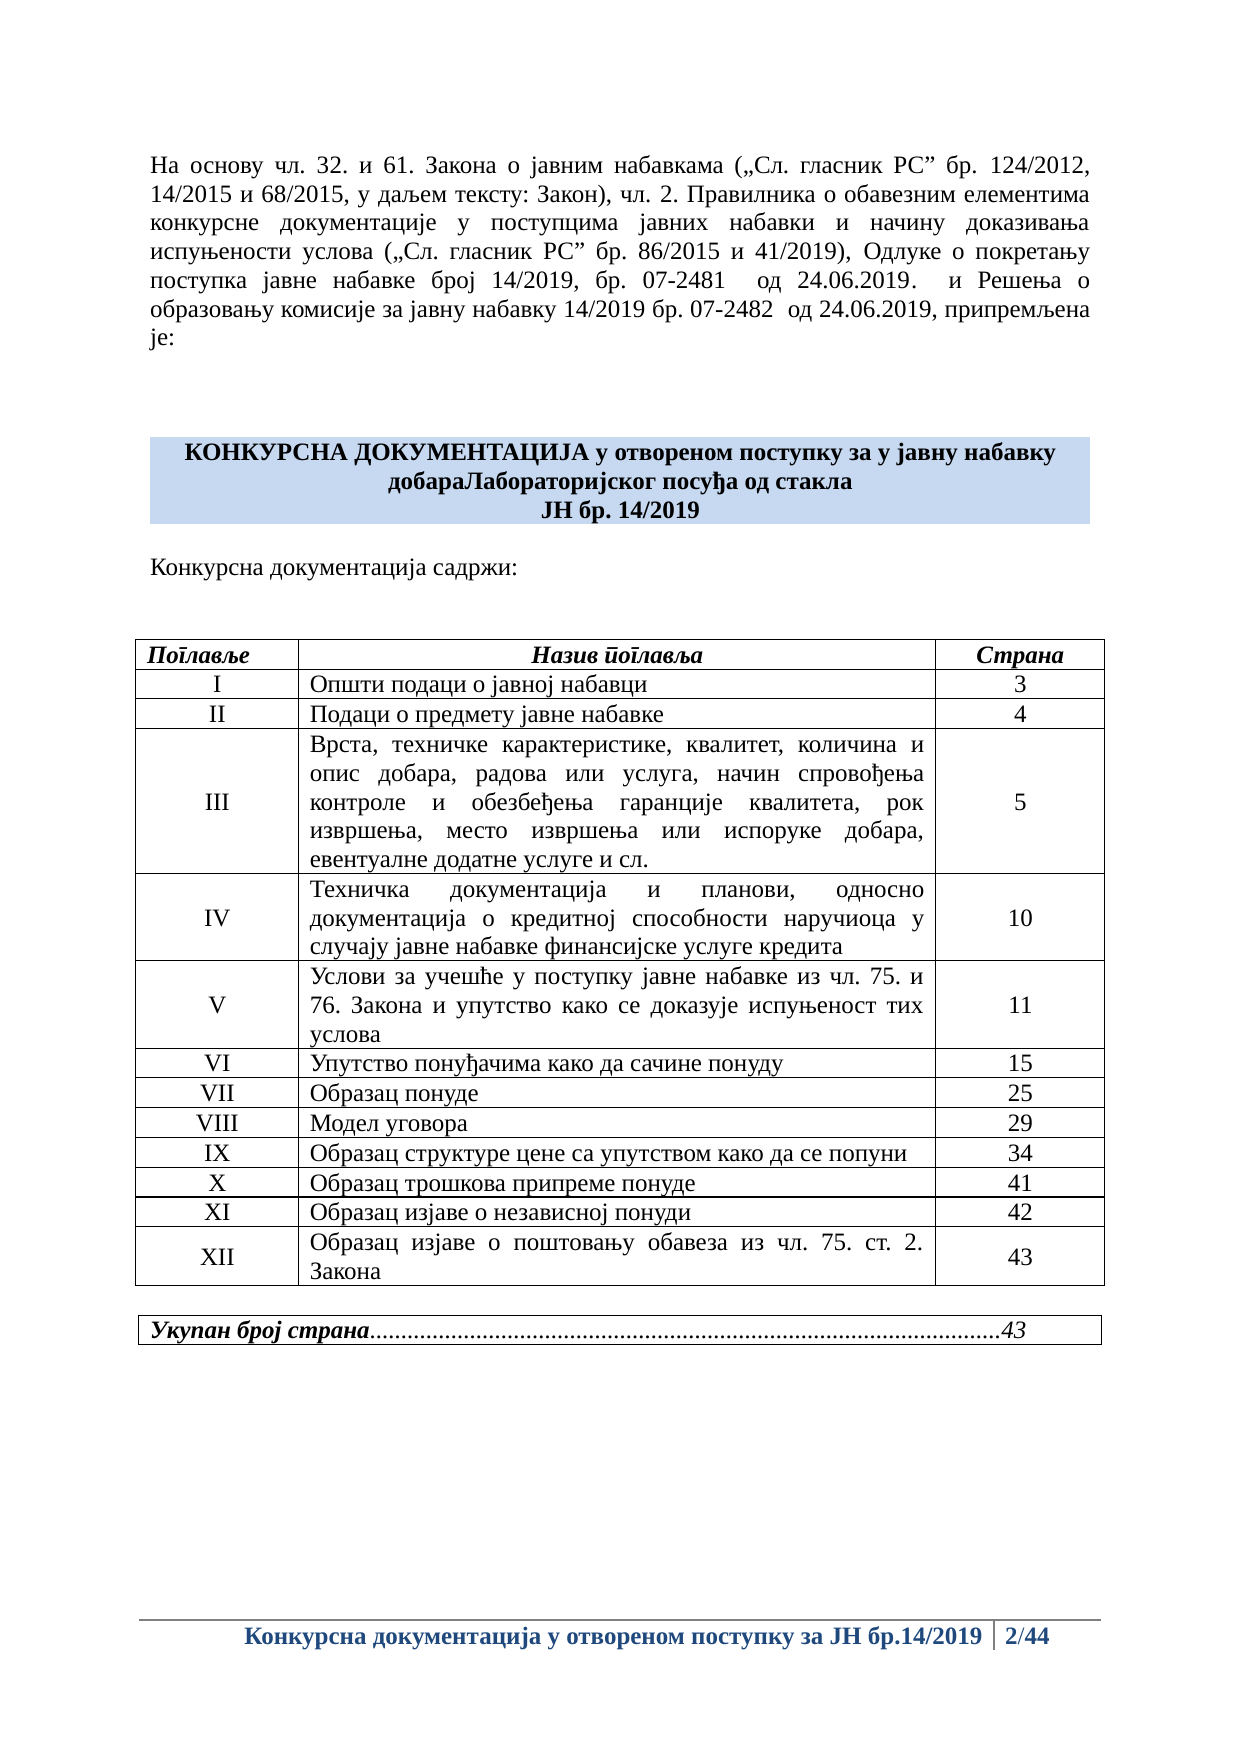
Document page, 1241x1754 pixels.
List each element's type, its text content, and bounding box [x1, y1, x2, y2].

table_header Поглавље [136, 640, 298, 668]
table_cell VII [136, 1078, 298, 1107]
table_cell Врста, техничке карактеристике, квалитет, количина и опис добара, радова или услуга, начин спровођења контроле и обезбеђења гаранције квалитета, рок извршења, место извршења или испoруке добара, евентуалне додатне услуге и сл. [299, 729, 935, 873]
table_cell 34 [936, 1138, 1104, 1167]
table_cell Подаци о предмету јавне набавке [299, 699, 935, 728]
table_cell X [136, 1168, 298, 1196]
table_cell Модел уговора [299, 1108, 935, 1137]
table_header Назив поглавља [299, 640, 935, 668]
table_cell 41 [936, 1168, 1104, 1196]
table_cell Образац понуде [299, 1078, 935, 1107]
table_cell Упутство понуђачима како да сачине понуду [299, 1049, 935, 1077]
table_cell VIII [136, 1108, 298, 1137]
table_cell 3 [936, 670, 1104, 698]
table_cell IX [136, 1138, 298, 1167]
table_cell Образац трошкова припреме понуде [299, 1168, 935, 1196]
table_cell Образац структуре ценe са упутством како да се попуни [299, 1138, 935, 1167]
table_header Укупан број страна.....................................................................................................43 [139, 1316, 1101, 1344]
table_cell XII [136, 1227, 298, 1285]
table_cell 43 [936, 1227, 1104, 1285]
table_cell XI [136, 1198, 298, 1226]
table_header Страна [936, 640, 1104, 668]
table_cell 29 [936, 1108, 1104, 1137]
table_cell III [136, 729, 298, 873]
table_cell II [136, 699, 298, 728]
table_cell Образац изјаве о независној понуди [299, 1198, 935, 1226]
table_cell V [136, 961, 298, 1047]
table_cell Образац изјаве о поштовању обавеза из чл. 75. ст. 2. Закона [299, 1227, 935, 1285]
text ЈН бр. 14/2019 [150, 495, 1090, 524]
text Конкурсна документација садржи: [150, 552, 1090, 581]
table_cell 10 [936, 874, 1104, 960]
table_cell VI [136, 1049, 298, 1077]
table_cell IV [136, 874, 298, 960]
table_cell 42 [936, 1198, 1104, 1226]
table_cell 11 [936, 961, 1104, 1047]
table_cell 15 [936, 1049, 1104, 1077]
table_cell Општи подаци о јавној набавци [299, 670, 935, 698]
text На основу чл. 32. и 61. Закона о јавним набавкама („Сл. гласник РС” бр. 124/2012, 14/2015 и 68/2015, у даљем тексту: Закон), чл. 2. Правилника о обавезним елементима конкурсне документације у поступцима јавних набавки и начину доказивања испуњености услова („Сл. гласник РС” бр. 86/2015 и 41/2019), Одлуке о покретању поступка јавне набавке број 14/2019, бр. 07-2481 од 24.06.2019. и Решења о образовању комисије за јавну набавку 14/2019 бр. 07-2482 од 24.06.2019, припремљена је: [150, 150, 1090, 351]
text КОНКУРСНА ДОКУМЕНТАЦИЈА у отвореном поступку за у јавну набавку добараЛабораторијског посуђа од стакла [150, 437, 1090, 495]
table_cell 25 [936, 1078, 1104, 1107]
table_cell Техничка документација и планови, односно документација о кредитној способности наручиоца у случају јавне набавке финансијске услуге кредита [299, 874, 935, 960]
table_cell Услови за учешће у поступку јавне набавке из чл. 75. и 76. Закона и упутство како се доказује испуњеност тих услова [299, 961, 935, 1047]
table_cell I [136, 670, 298, 698]
table_cell 5 [936, 729, 1104, 873]
table_cell 4 [936, 699, 1104, 728]
